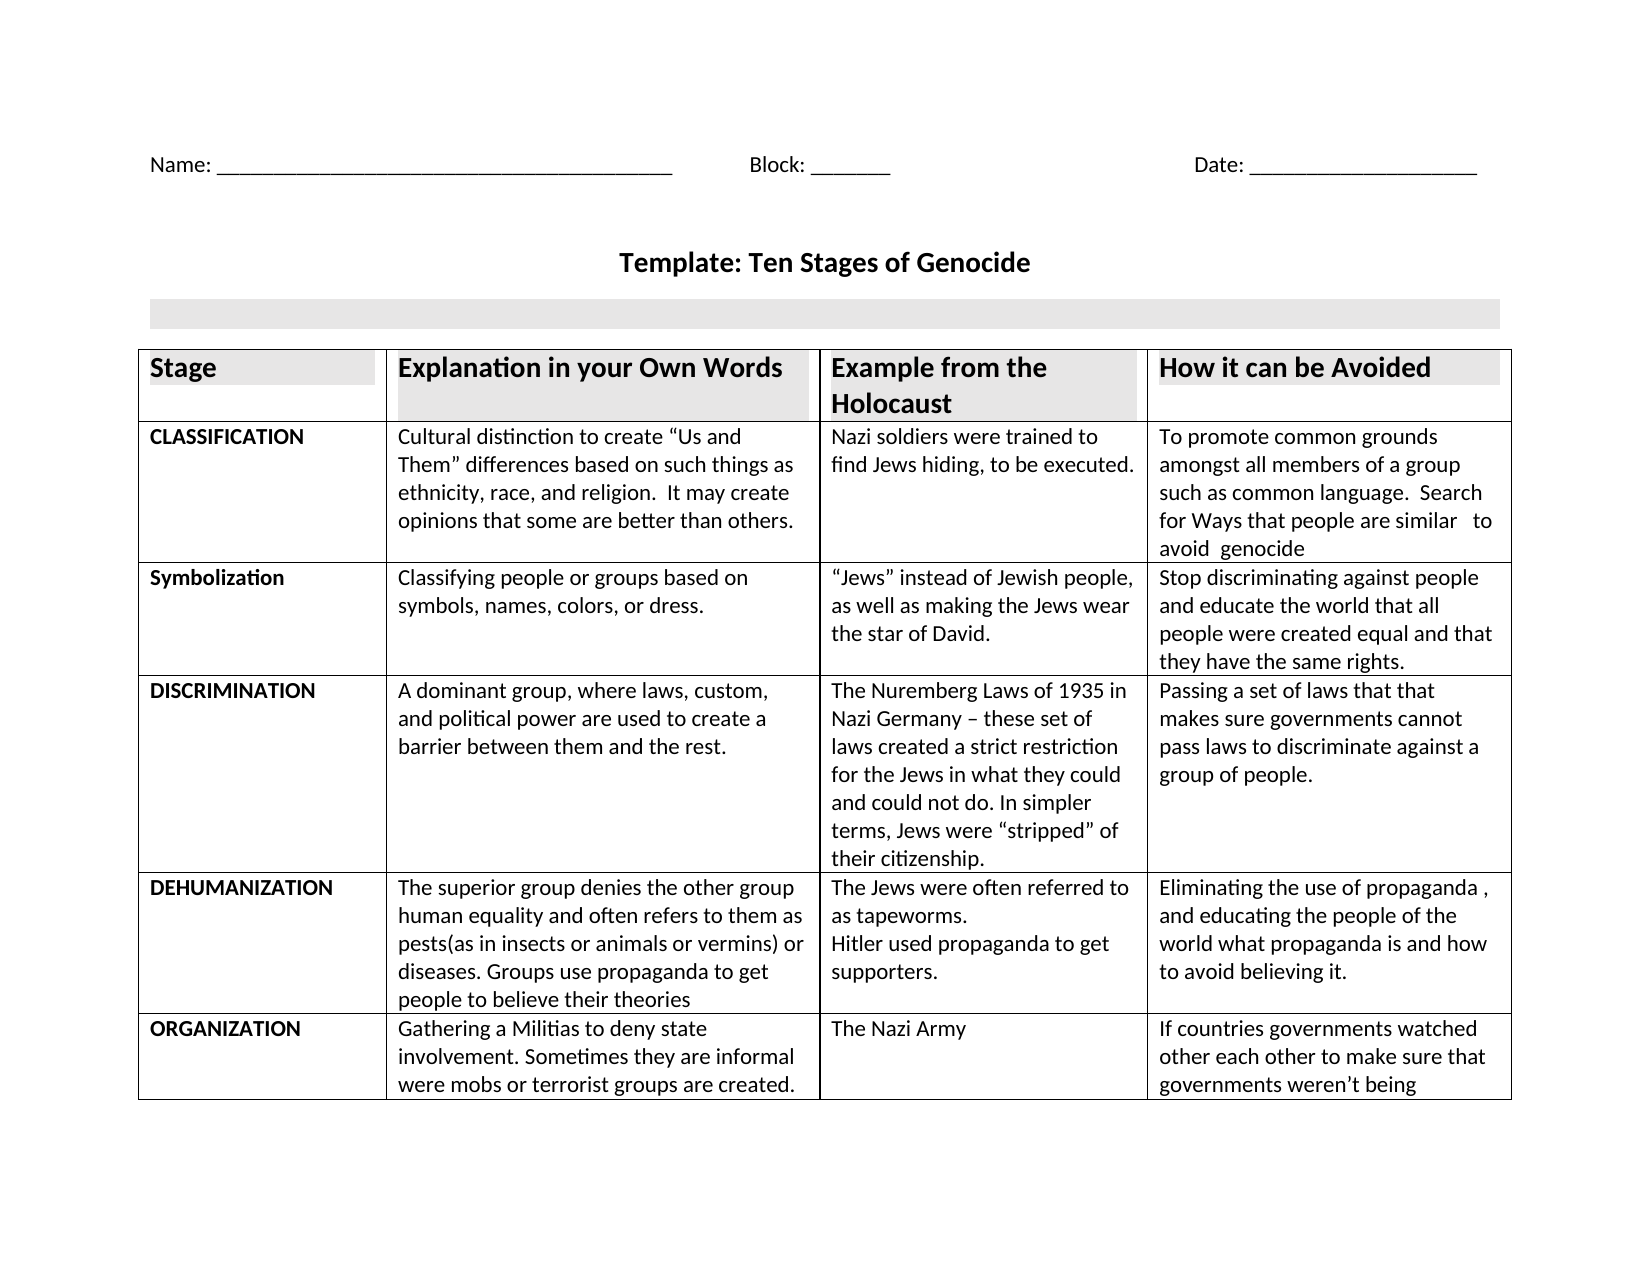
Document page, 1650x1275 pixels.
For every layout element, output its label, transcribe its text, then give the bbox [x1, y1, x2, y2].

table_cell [1148, 1014, 1511, 1098]
table_cell Stop discriminating against people and educate the world that all people were created equal and that they have the same rights. [1148, 563, 1511, 675]
table_cell The Jews were often referred to as tapeworms. Hitler used propaganda to get supporters. [821, 873, 1147, 1013]
text Name: ________________________________________ Block: _______ Date: ____________________ [150, 150, 1500, 178]
table_cell DEHUMANIZATION [139, 873, 386, 1013]
table_cell The Nuremberg Laws of 1935 in Nazi Germany – these set of laws created a strict restriction for the Jews in what they could and could not do. In simpler terms, Jews were “stripped” of their citizenship. [821, 676, 1147, 872]
text Template: Ten Stages of Genocide [150, 244, 1500, 279]
table_cell Classifying people or groups based on symbols, names, colors, or dress. [387, 563, 819, 675]
table_cell The Nazi Army [821, 1014, 1147, 1098]
table_header Stage [139, 350, 386, 421]
table_cell “Jews” instead of Jewish people, as well as making the Jews wear the star of David. [821, 563, 1147, 675]
table_cell The superior group denies the other group human equality and often refers to them as pests(as in insects or animals or vermins) or diseases. Groups use propaganda to get people to believe their theories [387, 873, 819, 1013]
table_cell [387, 1014, 819, 1098]
table_cell Cultural distinction to create “Us and Them” differences based on such things as ethnicity, race, and religion. It may create opinions that some are better than others. [387, 422, 819, 562]
table_cell Passing a set of laws that that makes sure governments cannot pass laws to discriminate against a group of people. [1148, 676, 1511, 872]
table_header How it can be Avoided [1148, 350, 1511, 421]
table_cell DISCRIMINATION [139, 676, 386, 872]
table_cell Eliminating the use of propaganda , and educating the people of the world what propaganda is and how to avoid believing it. [1148, 873, 1511, 1013]
table_cell CLASSIFICATION [139, 422, 386, 562]
table_cell Nazi soldiers were trained to find Jews hiding, to be executed. [821, 422, 1147, 562]
table_cell ORGANIZATION [139, 1014, 386, 1098]
table_cell A dominant group, where laws, custom, and political power are used to create a barrier between them and the rest. [387, 676, 819, 872]
table_cell To promote common grounds amongst all members of a group such as common language. Search for Ways that people are similar to avoid genocide [1148, 422, 1511, 562]
table_cell Symbolization [139, 563, 386, 675]
